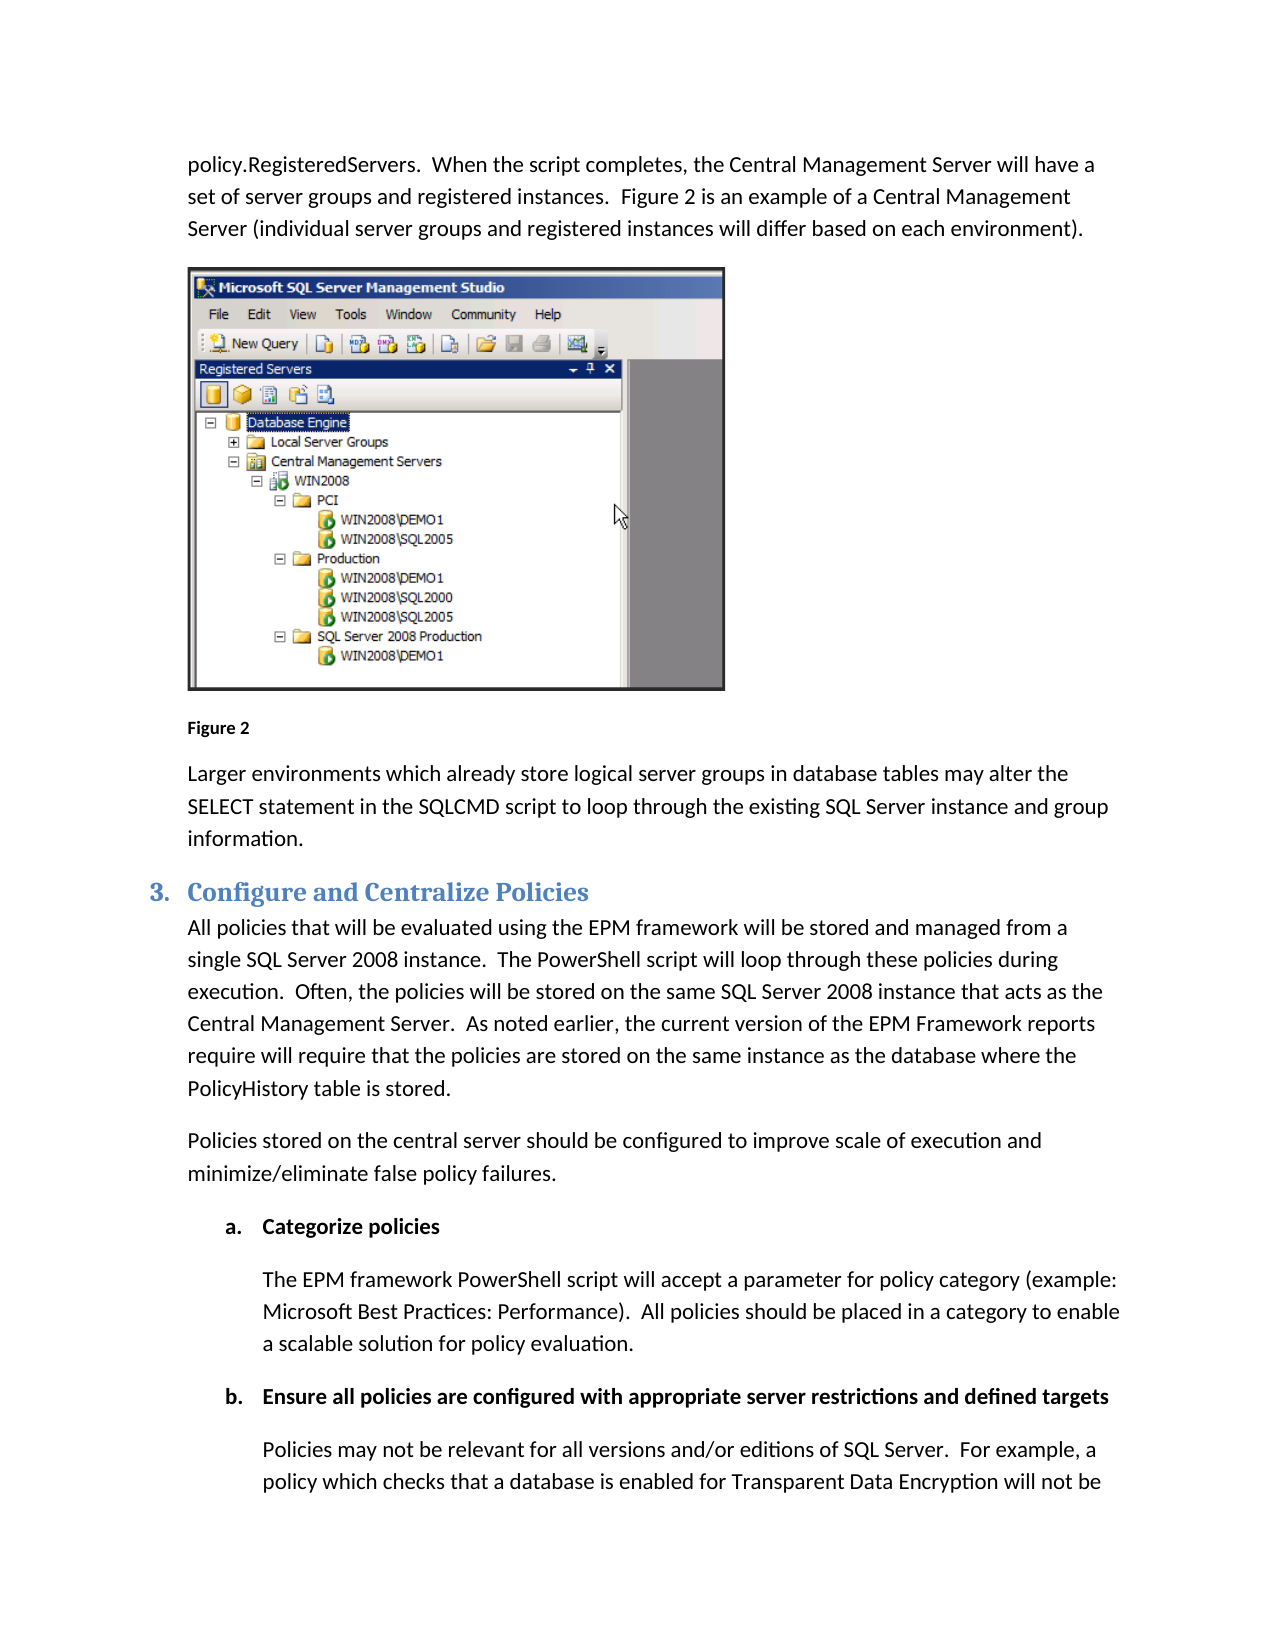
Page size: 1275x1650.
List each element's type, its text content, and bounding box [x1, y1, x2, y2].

text Figure 2 [187, 716, 1125, 739]
text Larger environments which already store logical server groups in database tables may alter the SELECT statement in the SQLCMD script to loop through the existing SQL Server instance and group information. [187, 759, 1125, 852]
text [187, 150, 1125, 242]
picture [187, 267, 725, 691]
list Categorize policies [225, 1212, 1125, 1240]
text All policies that will be evaluated using the EPM framework will be stored and managed from a single SQL Server 2008 instance. The PowerShell script will loop through these policies during execution. Often, the policies will be stored on the same SQL Server 2008 instance that acts as the Central Management Server. As noted earlier, the current version of the EPM Framework reports require will require that the policies are stored on the same instance as the database where the PolicyHistory table is stored. [187, 913, 1125, 1102]
text The EPM framework PowerShell script will accept a parameter for policy category (example: Microsoft Best Practices: Performance). All policies should be placed in a category to enable a scalable solution for policy evaluation. [262, 1265, 1125, 1357]
list Ensure all policies are configured with appropriate server restrictions and defined targets [225, 1382, 1125, 1410]
text Policies stored on the central server should be configured to improve scale of execution and minimize/eliminate false policy failures. [187, 1127, 1125, 1187]
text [262, 1435, 1125, 1496]
subtitle Configure and Centralize Policies [150, 877, 1125, 908]
